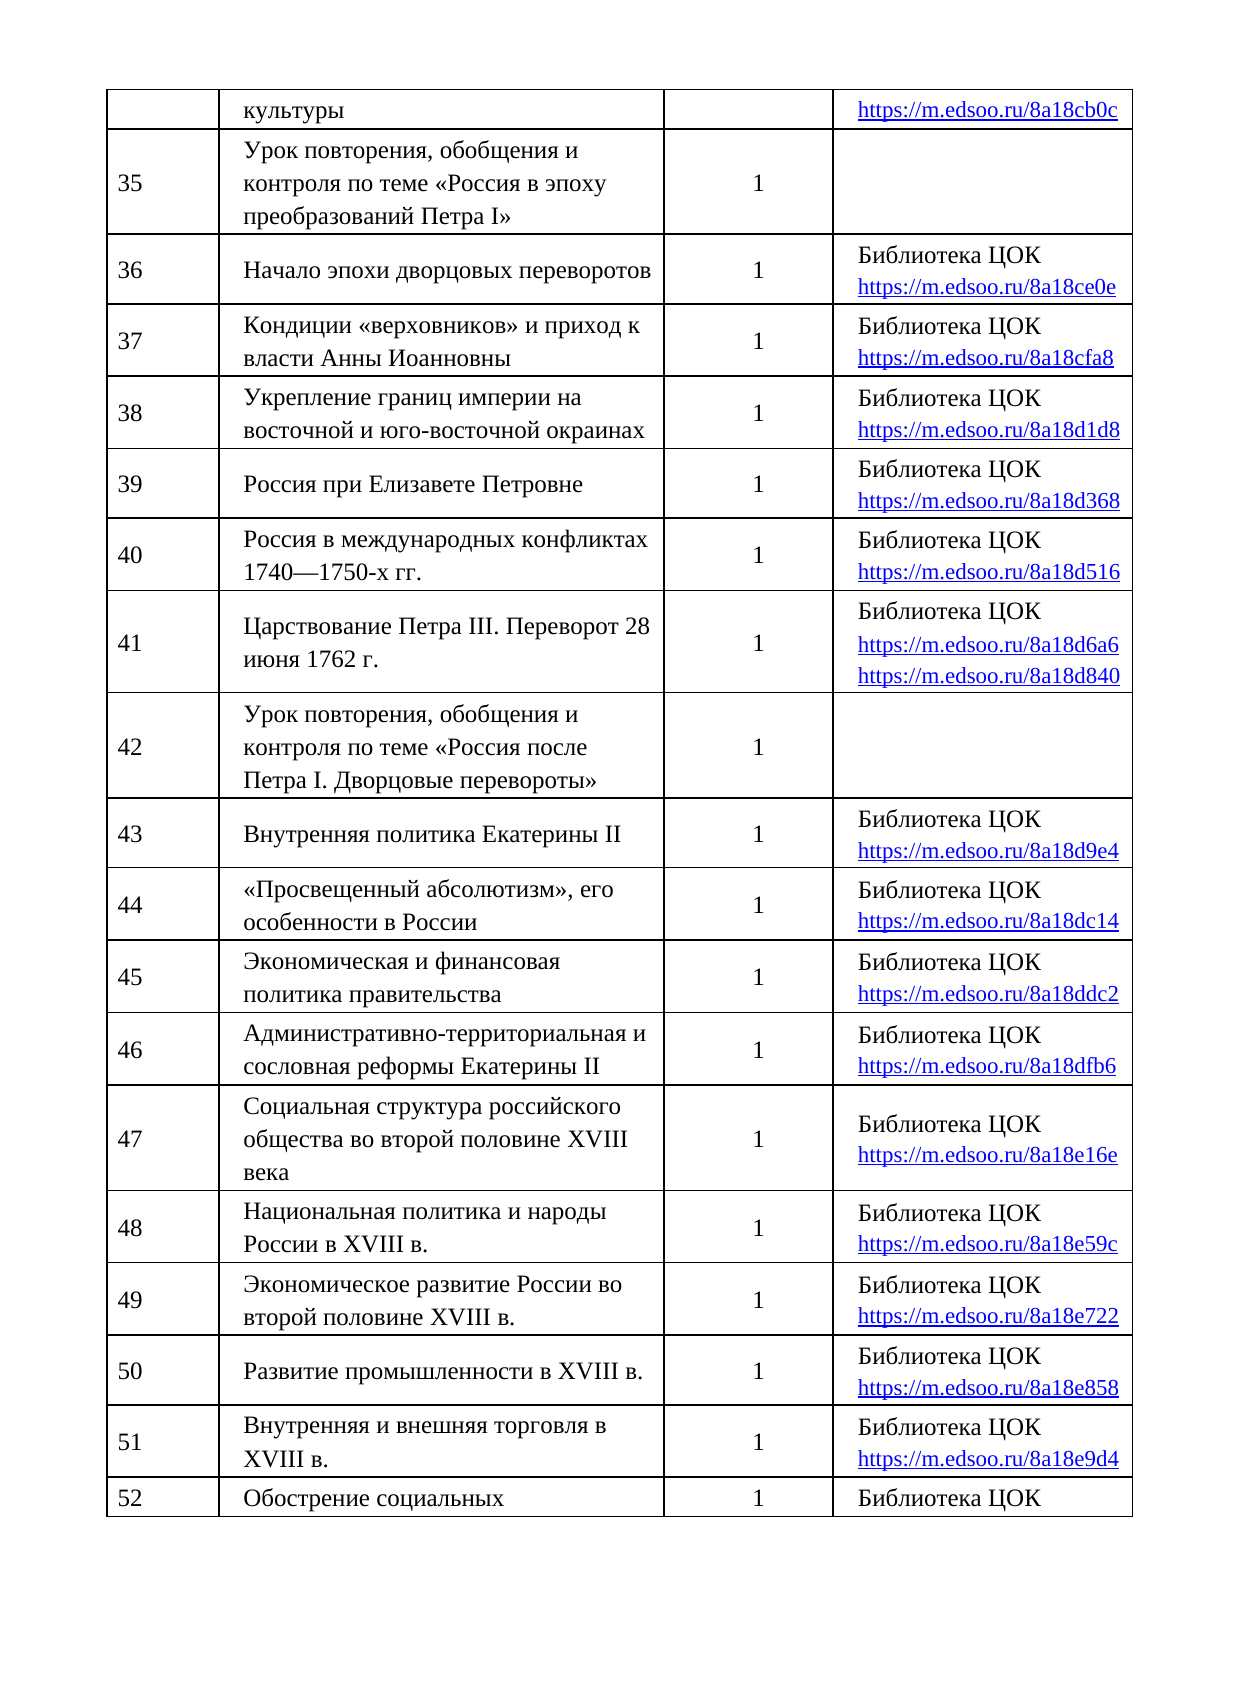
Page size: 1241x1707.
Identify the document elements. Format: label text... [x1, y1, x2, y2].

table_cell Урок повторения, обобщения и контроля по теме «Россия в эпоху преобразований Петра I» [220, 130, 663, 233]
table_cell Библиотека ЦОК https://m.edsoo.ru/8a18e59c [834, 1191, 1132, 1262]
table_cell 1 [665, 693, 832, 797]
table_cell 1 [665, 1406, 832, 1476]
table_cell 1 [665, 377, 832, 448]
table_cell Библиотека ЦОК https://m.edsoo.ru/8a18e722 [834, 1263, 1132, 1334]
table_cell 1 [665, 90, 832, 128]
table_cell 38 [108, 377, 218, 448]
table_cell 37 [108, 305, 218, 375]
table_cell 1 [665, 1191, 832, 1262]
table_cell 1 [665, 1263, 832, 1334]
table_cell 1 [665, 1086, 832, 1189]
table_cell Библиотека ЦОК https://m.edsoo.ru/8a18ddc2 [834, 941, 1132, 1012]
table_cell Библиотека ЦОК https://m.edsoo.ru/8a18e16e [834, 1086, 1132, 1189]
table_cell 36 [108, 235, 218, 303]
table_cell 51 [108, 1406, 218, 1476]
table_cell 1 [665, 868, 832, 939]
table_cell Национальная политика и народы России в XVIII в. [220, 1191, 663, 1262]
table_cell Россия в международных конфликтах 1740—1750-х гг. [220, 519, 663, 590]
table_cell [834, 693, 1132, 797]
table_cell 42 [108, 693, 218, 797]
table_cell 46 [108, 1013, 218, 1084]
table_cell 41 [108, 591, 218, 692]
table_cell Библиотека ЦОК https://m.edsoo.ru/8a18d516 [834, 519, 1132, 590]
table_cell «Просвещенный абсолютизм», его особенности в России [220, 868, 663, 939]
table_cell 1 [665, 591, 832, 692]
table_cell Урок повторения, обобщения и контроля по теме «Россия после Петра I. Дворцовые перевороты» [220, 693, 663, 797]
table_cell 34 [108, 90, 218, 128]
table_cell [834, 1478, 1132, 1516]
table_cell Библиотека ЦОК https://m.edsoo.ru/8a18d9e4 [834, 799, 1132, 867]
table_cell 45 [108, 941, 218, 1012]
table_cell 48 [108, 1191, 218, 1262]
table_cell 1 [665, 235, 832, 303]
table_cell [220, 1478, 663, 1516]
table_cell Экономическая и финансовая политика правительства [220, 941, 663, 1012]
table_cell Россия при Елизавете Петровне [220, 449, 663, 517]
table_cell [834, 130, 1132, 233]
table_cell Библиотека ЦОК https://m.edsoo.ru/8a18cfa8 [834, 305, 1132, 375]
table_cell 1 [665, 799, 832, 867]
table_cell 1 [665, 1478, 832, 1516]
table_cell 1 [665, 305, 832, 375]
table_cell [220, 90, 663, 128]
table_cell 50 [108, 1336, 218, 1404]
table_cell 52 [108, 1478, 218, 1516]
table_cell 35 [108, 130, 218, 233]
table_cell Внутренняя политика Екатерины II [220, 799, 663, 867]
table_cell Социальная структура российского общества во второй половине XVIII века [220, 1086, 663, 1189]
table_cell 1 [665, 449, 832, 517]
table_cell 44 [108, 868, 218, 939]
table_cell Библиотека ЦОК https://m.edsoo.ru/8a18ce0e [834, 235, 1132, 303]
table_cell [834, 90, 1132, 128]
table_cell 39 [108, 449, 218, 517]
table_cell Библиотека ЦОК https://m.edsoo.ru/8a18d368 [834, 449, 1132, 517]
table_cell Библиотека ЦОК https://m.edsoo.ru/8a18dc14 [834, 868, 1132, 939]
table_cell Библиотека ЦОК https://m.edsoo.ru/8a18e858 [834, 1336, 1132, 1404]
table_cell 47 [108, 1086, 218, 1189]
table_cell Начало эпохи дворцовых переворотов [220, 235, 663, 303]
table_cell Кондиции «верховников» и приход к власти Анны Иоанновны [220, 305, 663, 375]
table_cell 1 [665, 519, 832, 590]
table_cell Библиотека ЦОК https://m.edsoo.ru/8a18e9d4 [834, 1406, 1132, 1476]
table_cell 40 [108, 519, 218, 590]
table_cell Административно-территориальная и сословная реформы Екатерины II [220, 1013, 663, 1084]
table_cell 1 [665, 130, 832, 233]
table_cell 49 [108, 1263, 218, 1334]
table_cell Внутренняя и внешняя торговля в XVIII в. [220, 1406, 663, 1476]
table_cell 1 [665, 1336, 832, 1404]
table_cell Развитие промышленности в XVIII в. [220, 1336, 663, 1404]
table_cell Царствование Петра III. Переворот 28 июня 1762 г. [220, 591, 663, 692]
table_cell 43 [108, 799, 218, 867]
table_cell 1 [665, 941, 832, 1012]
table_cell Библиотека ЦОК https://m.edsoo.ru/8a18d1d8 [834, 377, 1132, 448]
table_cell 1 [665, 1013, 832, 1084]
table_cell Экономическое развитие России во второй половине XVIII в. [220, 1263, 663, 1334]
table_cell Укрепление границ империи на восточной и юго-восточной окраинах [220, 377, 663, 448]
table_cell Библиотека ЦОК https://m.edsoo.ru/8a18dfb6 [834, 1013, 1132, 1084]
table_cell Библиотека ЦОК https://m.edsoo.ru/8a18d6a6 https://m.edsoo.ru/8a18d840 [834, 591, 1132, 692]
